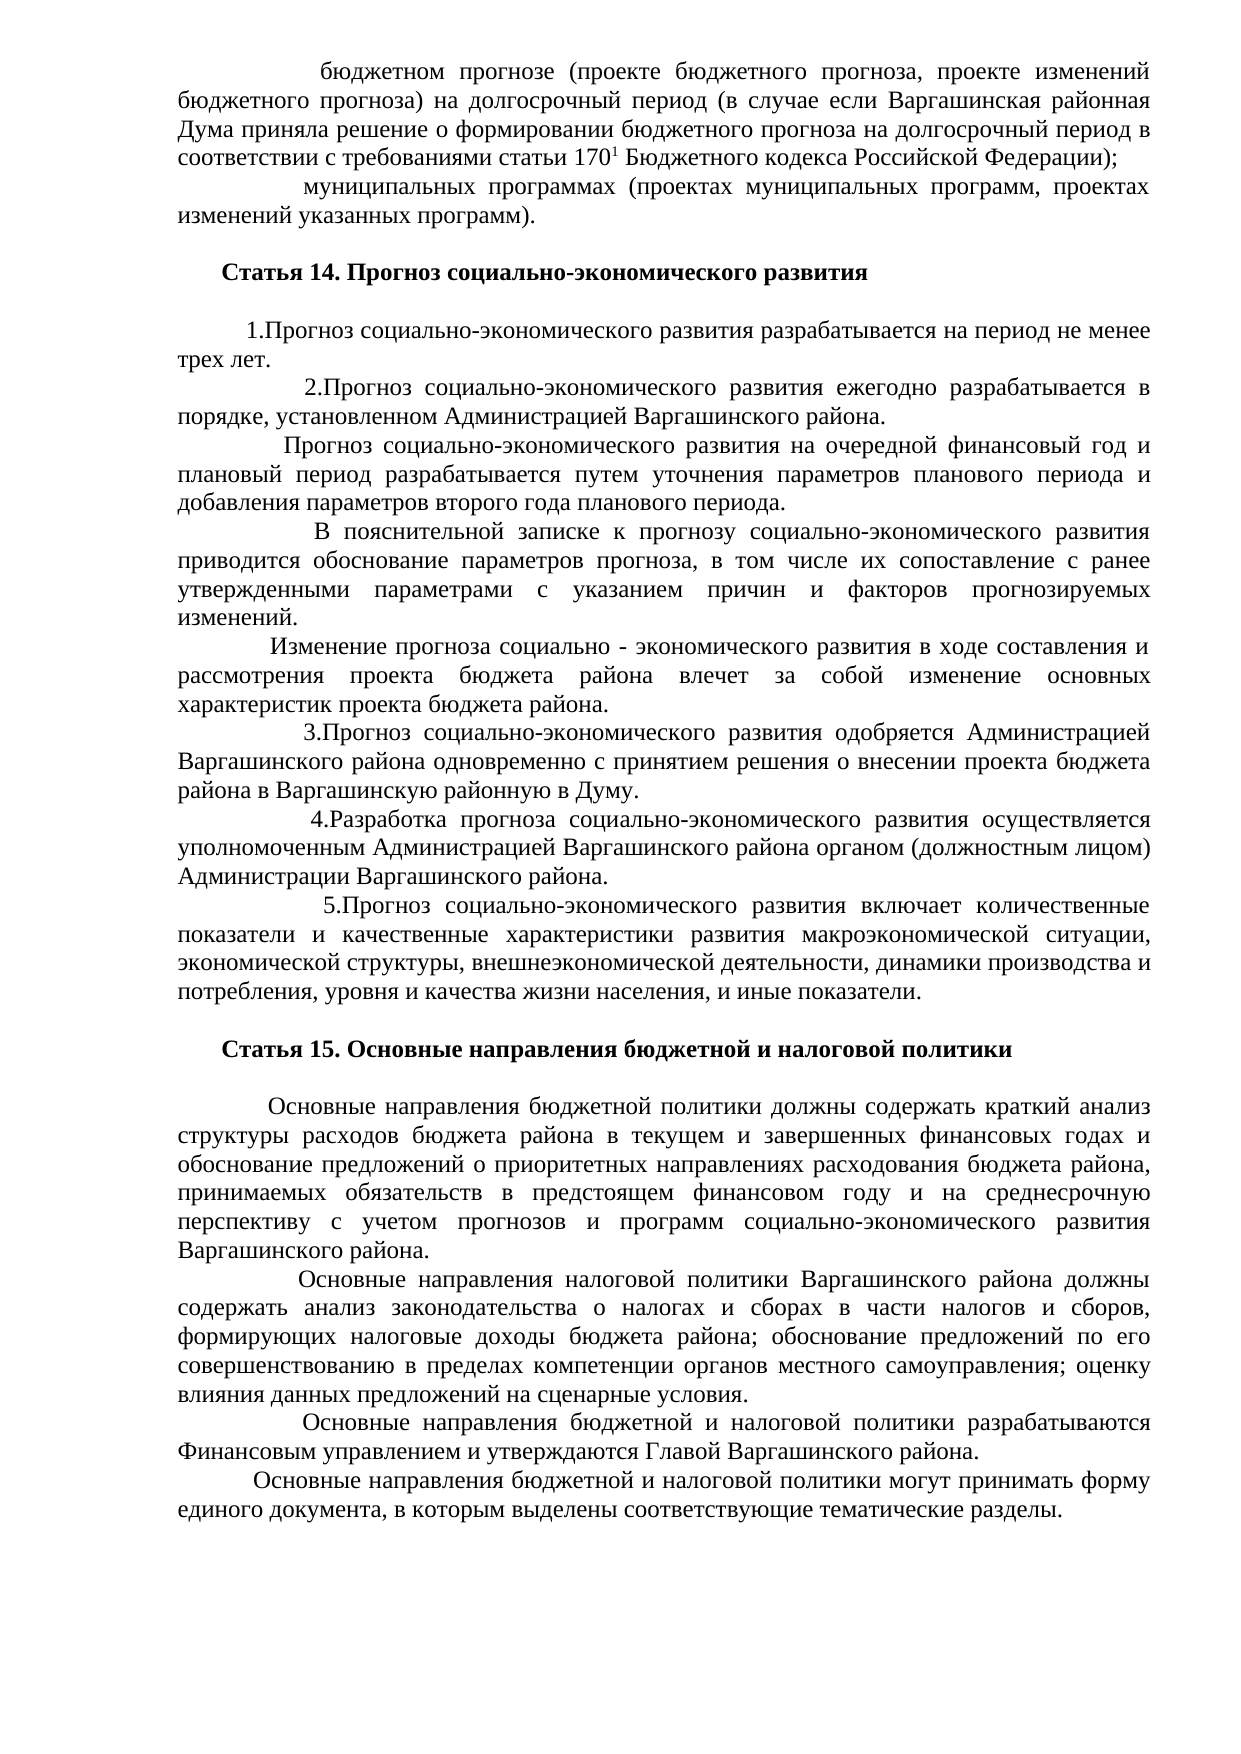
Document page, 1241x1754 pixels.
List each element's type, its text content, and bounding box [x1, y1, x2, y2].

text В пояснительной записке к прогнозу социально-экономического развития приводится обоснование параметров прогноза, в том числе их сопоставление с ранее утвержденными параметрами с указанием причин и факторов прогнозируемых изменений. [177, 516, 1152, 631]
text Основные направления бюджетной политики должны содержать краткий анализ структуры расходов бюджета района в текущем и завершенных финансовых годах и обоснование предложений о приоритетных направлениях расходования бюджета района, принимаемых обязательств в предстоящем финансовом году и на среднесрочную перспективу с учетом прогнозов и программ социально-экономического развития Варгашинского района. [177, 1091, 1152, 1264]
text 4.Разработка прогноза социально-экономического развития осуществляется уполномоченным Администрацией Варгашинского района органом (должностным лицом) Администрации Варгашинского района. [177, 804, 1152, 890]
text Основные направления бюджетной и налоговой политики разрабатываются Финансовым управлением и утверждаются Главой Варгашинского района. [177, 1407, 1152, 1465]
text 3.Прогноз социально-экономического развития одобряется Администрацией Варгашинского района одновременно с принятием решения о внесении проекта бюджета района в Варгашинскую районную в Думу. [177, 717, 1152, 804]
text муниципальных программах (проектах муниципальных программ, проектах изменений указанных программ). [177, 171, 1152, 229]
text 1.Прогноз социально-экономического развития разрабатывается на период не менее трех лет. [177, 315, 1152, 372]
text бюджетном прогнозе (проекте бюджетного прогноза, проекте изменений бюджетного прогноза) на долгосрочный период (в случае если Варгашинская районная Дума приняла решение о формировании бюджетного прогноза на долгосрочный период в соответствии с требованиями статьи 1701 Бюджетного кодекса Российской Федерации); [177, 56, 1152, 171]
text Основные направления налоговой политики Варгашинского района должны содержать анализ законодательства о налогах и сборах в части налогов и сборов, формирующих налоговые доходы бюджета района; обоснование предложений по его совершенствованию в пределах компетенции органов местного самоуправления; оценку влияния данных предложений на сценарные условия. [177, 1264, 1152, 1407]
text Статья 15. Основные направления бюджетной и налоговой политики [177, 1034, 1152, 1062]
text Изменение прогноза социально - экономического развития в ходе составления и рассмотрения проекта бюджета района влечет за собой изменение основных характеристик проекта бюджета района. [177, 631, 1152, 717]
text Статья 14. Прогноз социально-экономического развития [177, 257, 1152, 286]
text 2.Прогноз социально-экономического развития ежегодно разрабатывается в порядке, установленном Администрацией Варгашинского района. [177, 372, 1152, 430]
text Основные направления бюджетной и налоговой политики могут принимать форму единого документа, в которым выделены соответствующие тематические разделы. [177, 1465, 1152, 1522]
text 5.Прогноз социально-экономического развития включает количественные показатели и качественные характеристики развития макроэкономической ситуации, экономической структуры, внешнеэкономической деятельности, динамики производства и потребления, уровня и качества жизни населения, и иные показатели. [177, 890, 1152, 1005]
text Прогноз социально-экономического развития на очередной финансовый год и плановый период разрабатывается путем уточнения параметров планового периода и добавления параметров второго года планового периода. [177, 430, 1152, 516]
